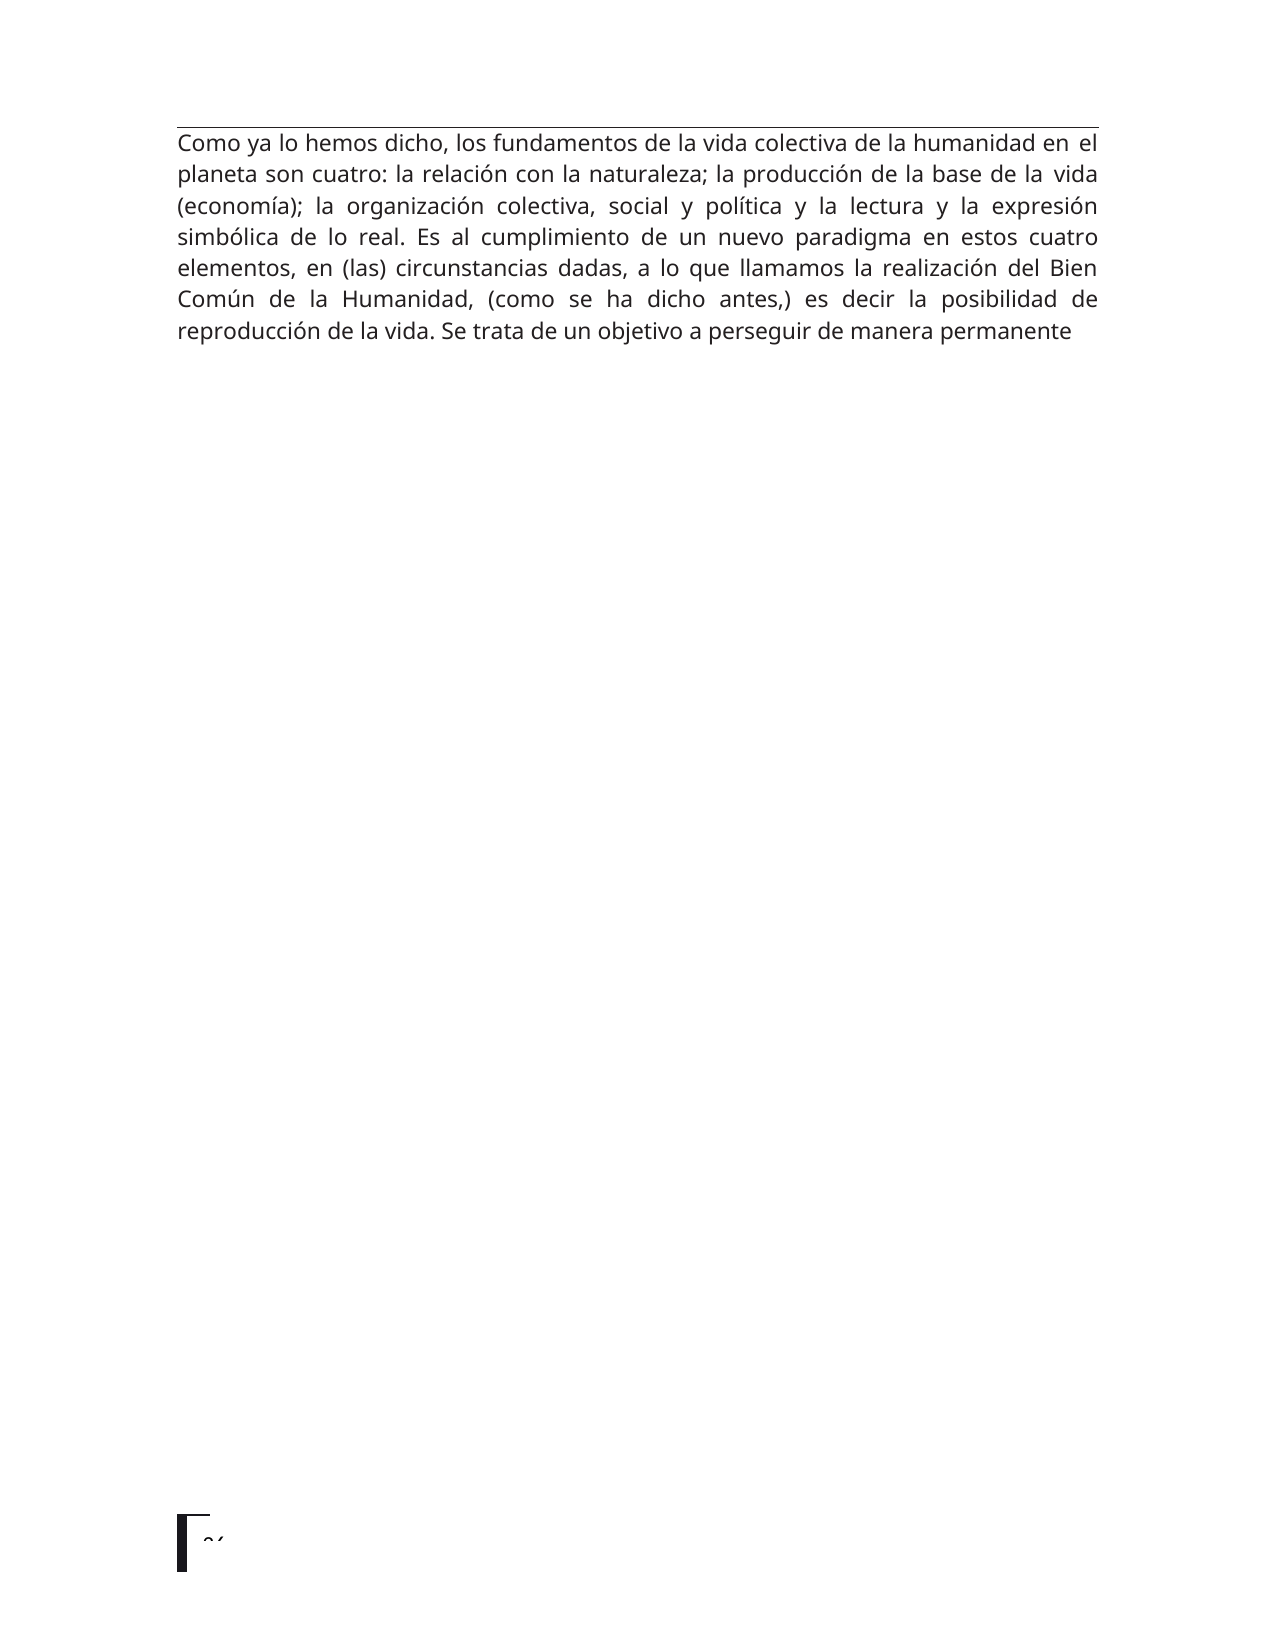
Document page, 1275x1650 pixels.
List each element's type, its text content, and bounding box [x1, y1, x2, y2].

text Como ya lo hemos dicho, los fundamentos de la vida colectiva de la humanidad en el planeta son cuatro: la relación con la naturaleza; la producción de la base de la vida (economía); la organización colectiva, social y política y la lectura y la expresión simbólica de lo real. Es al cumplimiento de un nuevo paradigma en estos cuatro elementos, en (las) circunstancias dadas, a lo que llamamos la realización del Bien Común de la Humanidad, (como se ha dicho antes,) es decir la posibilidad de reproducción de la vida. Se trata de un objetivo a perseguir de manera permanente [177, 127, 1098, 346]
